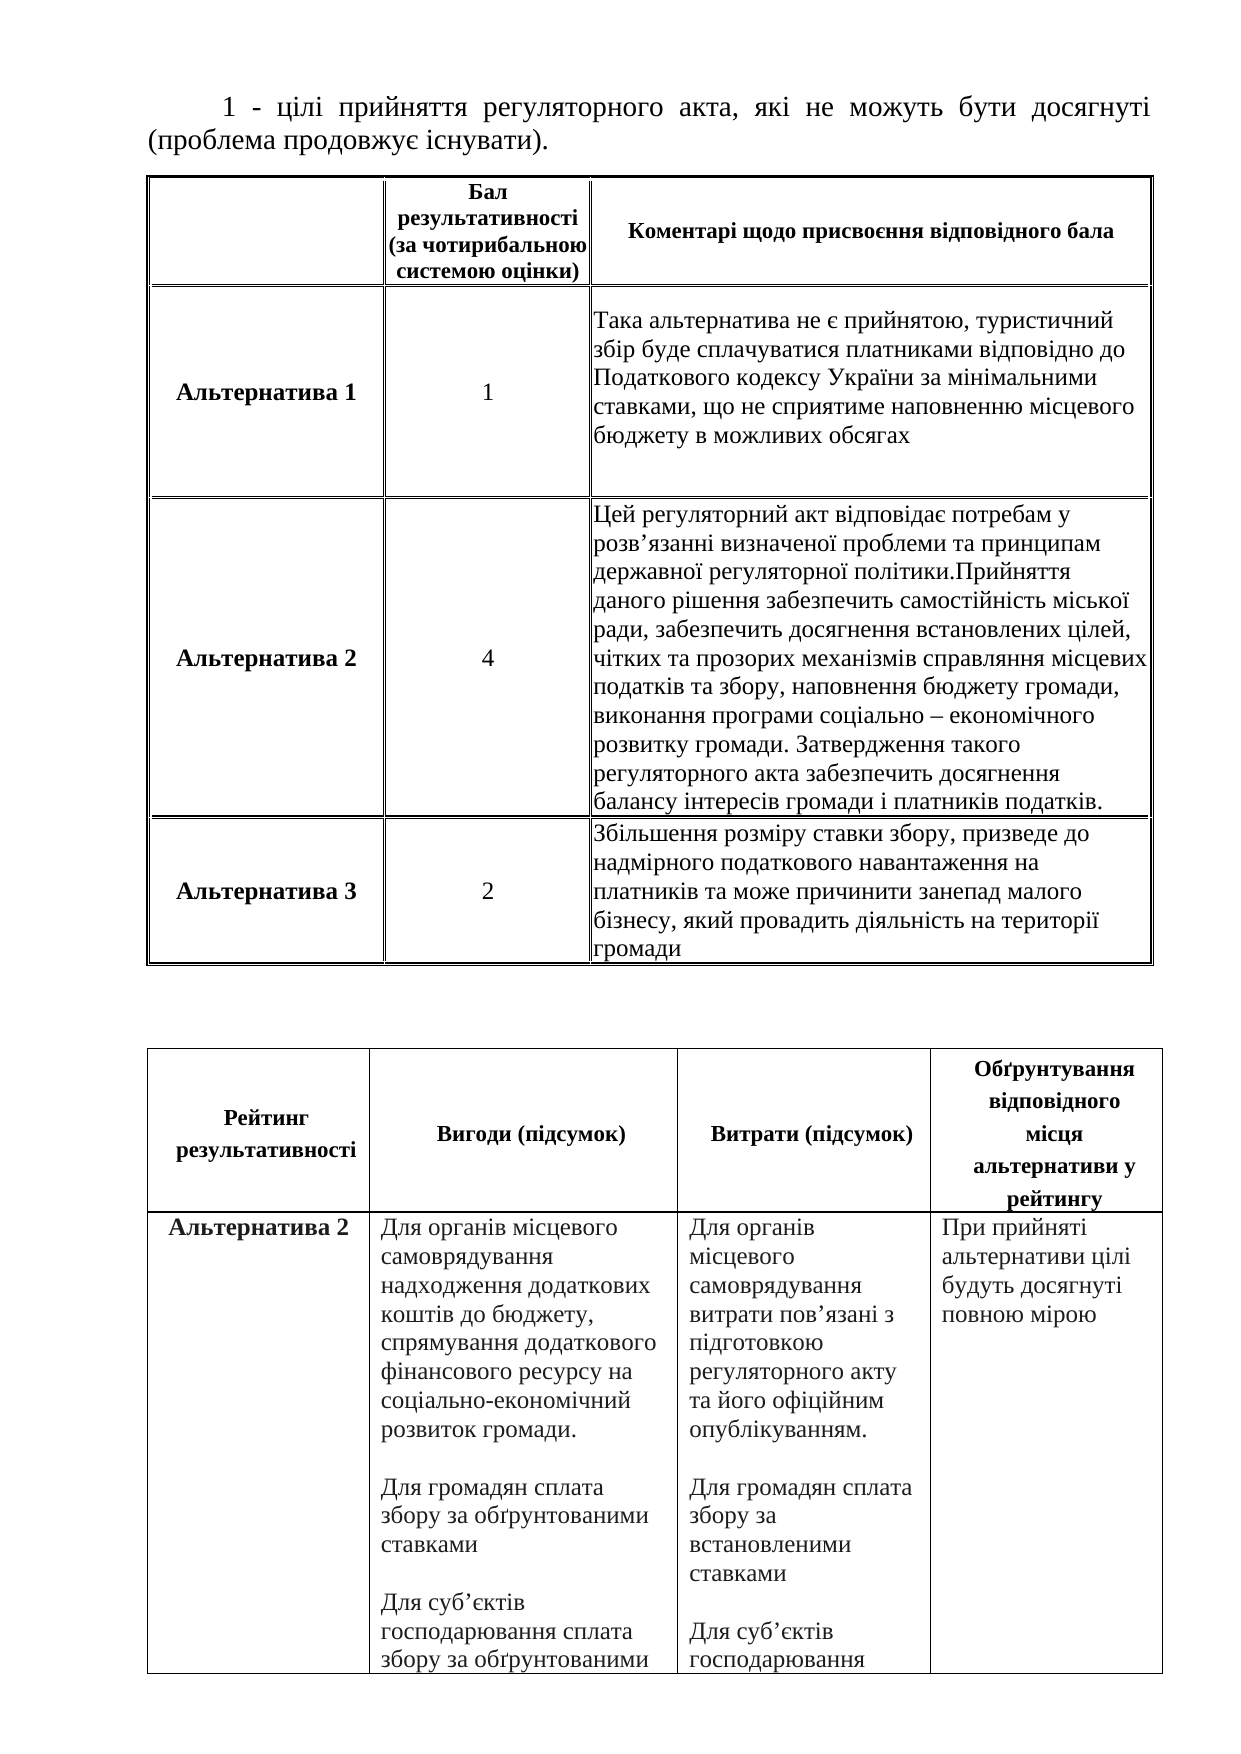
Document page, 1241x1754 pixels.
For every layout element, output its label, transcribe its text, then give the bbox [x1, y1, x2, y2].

table_header Вигоди (підсумок) [370, 1049, 677, 1211]
table_cell Альтернатива 2 [148, 496, 385, 815]
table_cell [370, 1213, 677, 1673]
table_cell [931, 1213, 1162, 1673]
table_header Коментарі щодо присвоєння відповідного бала [591, 178, 1150, 283]
table_cell Збільшення розміру ставки збору, призведе до надмірного податкового навантаження на платників та може причинити занепад малого бізнесу, який провадить діяльність на території громади [591, 815, 1151, 962]
table_cell Альтернатива 2 [148, 1213, 369, 1673]
text 1 - цілі прийняття регуляторного акта, які не можуть бути досягнуті (проблема продовжує існувати). [148, 89, 1152, 156]
table_header Рейтинг результативності [148, 1049, 369, 1211]
table_cell Цей регуляторний акт відповідає потребам у розв’язанні визначеної проблеми та принципам державної регуляторної політики.Прийняття даного рішення забезпечить самостійність міської ради, забезпечить досягнення встановлених цілей, чітких та прозорих механізмів справляння місцевих податків та збору, наповнення бюджету громади, виконання програми соціально – економічного розвитку громади. Затвердження такого регуляторного акта забезпечить досягнення балансу інтересів громади і платників податків. [591, 496, 1152, 815]
table_cell 4 [386, 499, 589, 815]
table_cell 1 [386, 287, 589, 496]
table_header Витрати (підсумок) [678, 1049, 930, 1211]
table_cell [678, 1213, 930, 1673]
table_cell 2 [385, 819, 591, 962]
table_header Бал результативності (за чотирибальною системою оцінки) [385, 178, 591, 283]
table_cell Альтернатива 1 [150, 284, 383, 496]
table_header Обґрунтування відповідного місця альтернативи у рейтингу [931, 1049, 1162, 1211]
table_cell Альтернатива 3 [150, 815, 385, 962]
table_cell Така альтернатива не є прийнятою, туристичний збір буде сплачуватися платниками відповідно до Податкового кодексу України за мінімальними ставками, що не сприятиме наповненню місцевого бюджету в можливих обсягах [592, 284, 1151, 496]
table_header [150, 178, 385, 283]
